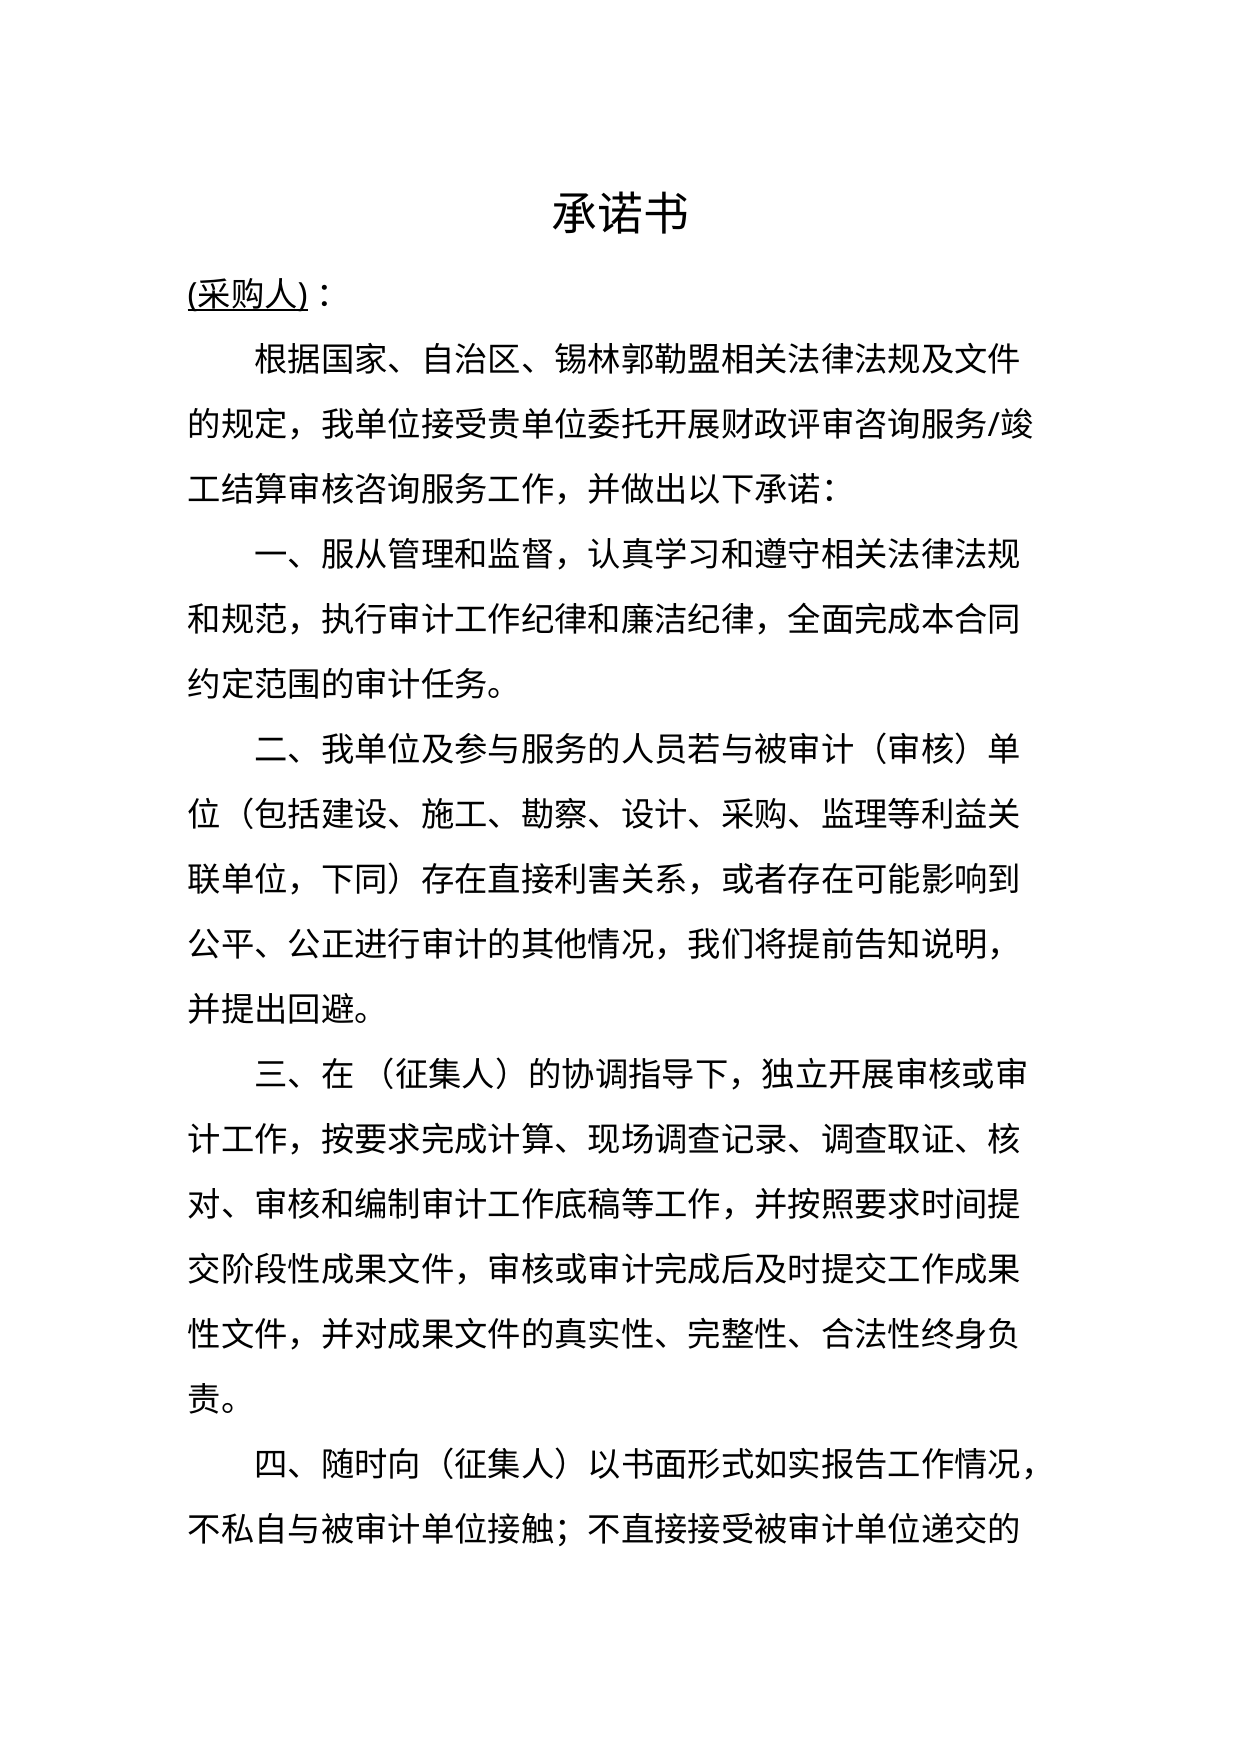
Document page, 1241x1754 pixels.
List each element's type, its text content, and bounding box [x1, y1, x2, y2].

text (采购人) ： [187, 259, 1053, 324]
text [187, 1429, 1053, 1559]
text 二、我单位及参与服务的人员若与被审计（审核）单位（包括建设、施工、勘察、设计、采购、监理等利益关联单位，下同）存在直接利害关系，或者存在可能影响到公平、公正进行审计的其他情况，我们将提前告知说明，并提出回避。 [187, 714, 1053, 1039]
text 根据国家、自治区、锡林郭勒盟相关法律法规及文件的规定，我单位接受贵单位委托开展财政评审咨询服务/竣工结算审核咨询服务工作，并做出以下承诺： [187, 324, 1053, 519]
text 三、在 （征集人）的协调指导下，独立开展审核或审计工作，按要求完成计算、现场调查记录、调查取证、核对、审核和编制审计工作底稿等工作，并按照要求时间提交阶段性成果文件，审核或审计完成后及时提交工作成果性文件，并对成果文件的真实性、完整性、合法性终身负责。 [187, 1039, 1053, 1429]
text 承诺书 [187, 162, 1053, 259]
text 一、服从管理和监督，认真学习和遵守相关法律法规和规范，执行审计工作纪律和廉洁纪律，全面完成本合同约定范围的审计任务。 [187, 519, 1053, 714]
